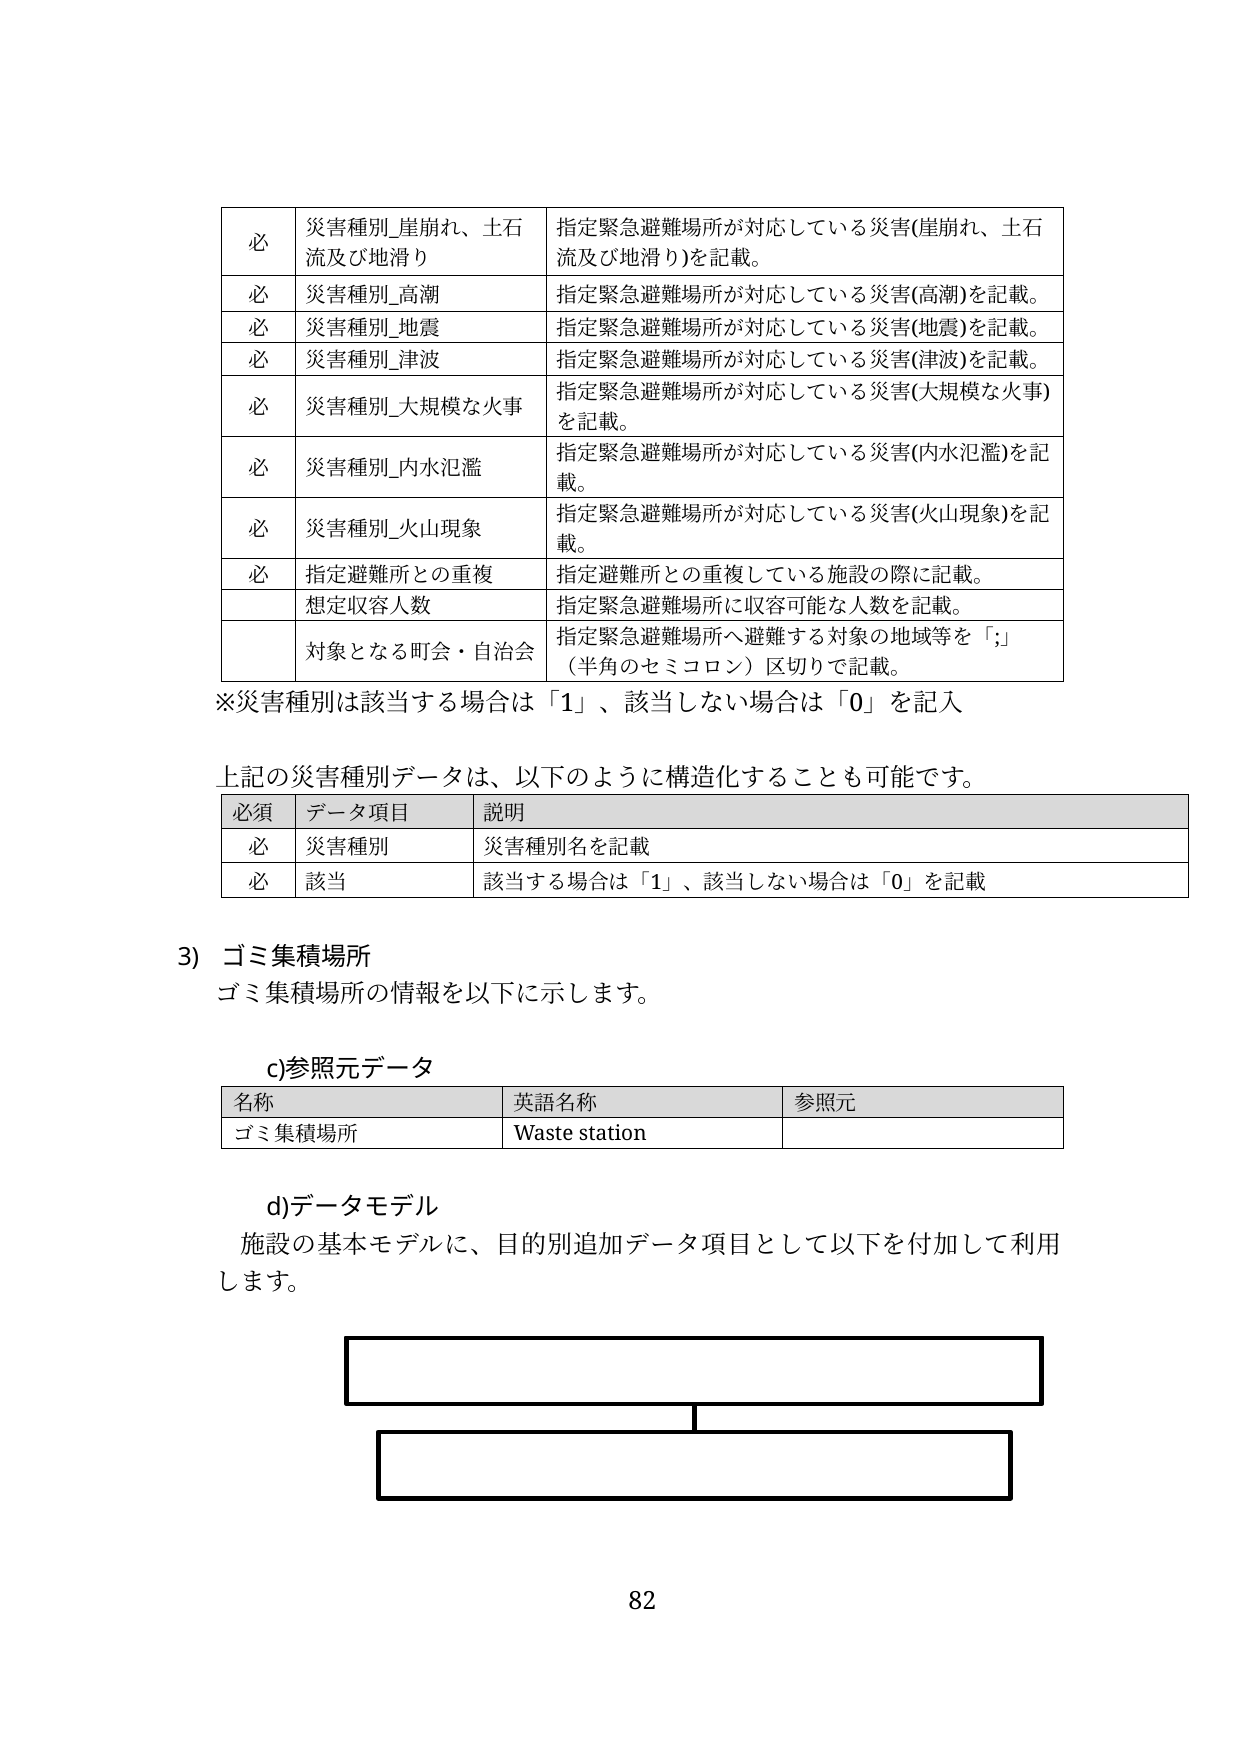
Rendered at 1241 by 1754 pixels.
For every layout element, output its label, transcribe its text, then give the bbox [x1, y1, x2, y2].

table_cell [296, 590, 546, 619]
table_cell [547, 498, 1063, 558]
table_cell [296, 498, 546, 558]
text ※災害種別は該当する場合は「1」、該当しない場合は「0」を記入 [190, 682, 1063, 719]
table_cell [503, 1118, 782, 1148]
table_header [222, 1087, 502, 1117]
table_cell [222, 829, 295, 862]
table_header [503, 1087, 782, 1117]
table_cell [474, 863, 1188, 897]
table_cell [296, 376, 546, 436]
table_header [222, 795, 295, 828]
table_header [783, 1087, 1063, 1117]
subtitle 参照元データ [266, 1048, 1063, 1086]
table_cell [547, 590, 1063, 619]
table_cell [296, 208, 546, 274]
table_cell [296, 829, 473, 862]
text 上記の災害種別データは、以下のように構造化することも可能です。 [190, 757, 1063, 794]
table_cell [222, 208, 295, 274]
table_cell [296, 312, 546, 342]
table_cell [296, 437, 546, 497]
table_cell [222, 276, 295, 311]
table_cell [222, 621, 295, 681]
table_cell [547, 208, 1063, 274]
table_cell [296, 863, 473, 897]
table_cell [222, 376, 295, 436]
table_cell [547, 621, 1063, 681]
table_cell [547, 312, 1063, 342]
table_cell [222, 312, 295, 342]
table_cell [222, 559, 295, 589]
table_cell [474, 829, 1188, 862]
text ゴミ集積場所の情報を以下に示します。 [190, 973, 1063, 1011]
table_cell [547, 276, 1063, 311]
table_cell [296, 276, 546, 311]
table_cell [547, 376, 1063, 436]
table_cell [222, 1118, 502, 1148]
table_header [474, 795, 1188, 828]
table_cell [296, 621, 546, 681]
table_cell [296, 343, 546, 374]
subtitle データモデル [266, 1186, 1063, 1224]
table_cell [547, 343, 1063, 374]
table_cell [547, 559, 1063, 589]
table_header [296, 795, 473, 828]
subtitle ゴミ集積場所 [177, 936, 1063, 973]
text 施設の基本モデルに、目的別追加データ項目として以下を付加して利用します。 [215, 1224, 1063, 1299]
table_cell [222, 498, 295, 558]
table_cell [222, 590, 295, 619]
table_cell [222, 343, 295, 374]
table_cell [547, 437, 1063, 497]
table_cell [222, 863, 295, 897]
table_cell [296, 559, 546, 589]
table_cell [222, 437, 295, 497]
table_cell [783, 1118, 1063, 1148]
